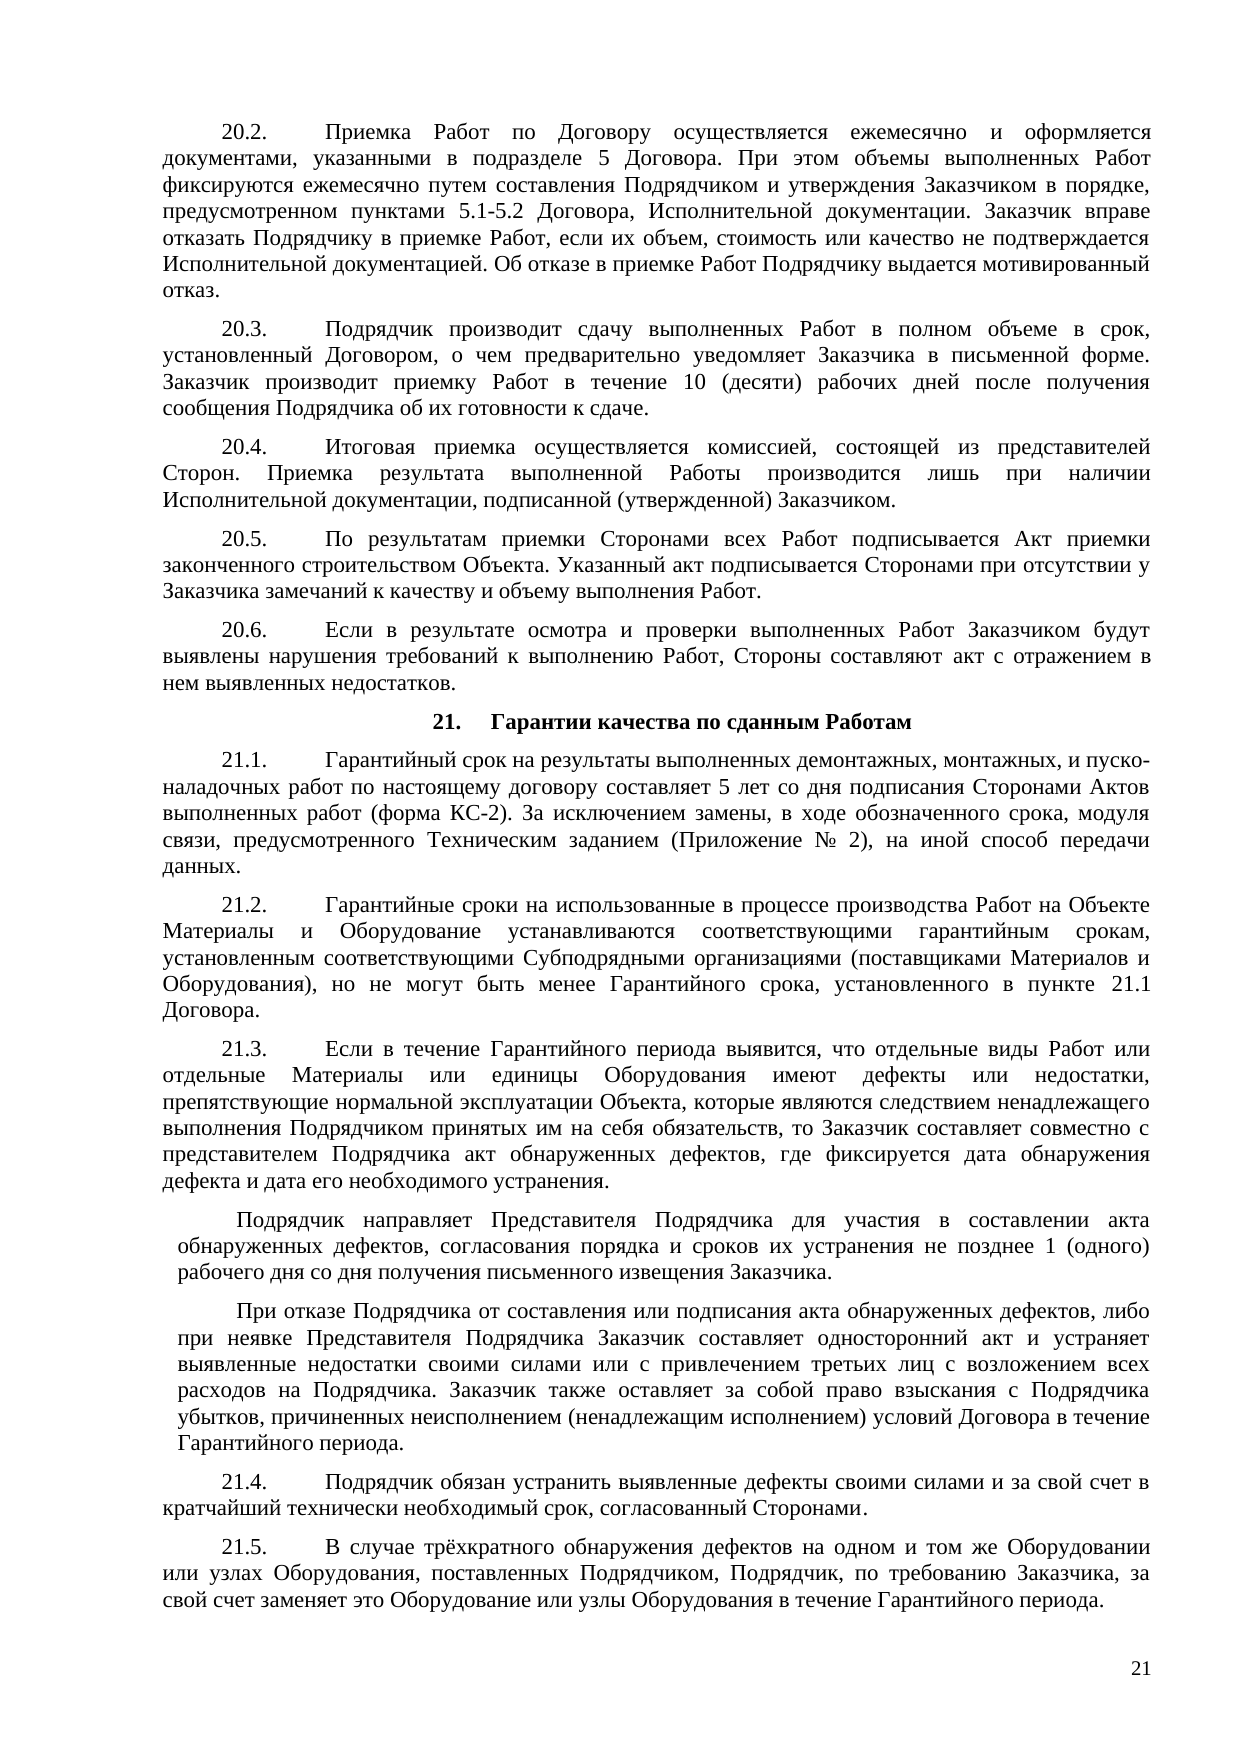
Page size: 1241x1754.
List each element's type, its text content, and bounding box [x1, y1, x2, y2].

text В случае трёхкратного обнаружения дефектов на одном и том же Оборудовании или узлах Оборудования, поставленных Подрядчиком, Подрядчик, по требованию Заказчика, за свой счет заменяет это Оборудование или узлы Оборудования в течение Гарантийного периода. [162, 1533, 1152, 1612]
text По результатам приемки Сторонами всех Работ подписывается Акт приемки законченного строительством Объекта. Указанный акт подписывается Сторонами при отсутствии у Заказчика замечаний к качеству и объему выполнения Работ. [162, 524, 1152, 604]
text Гарантии качества по сданным Работам [177, 708, 1152, 734]
text Подрядчик производит сдачу выполненных Работ в полном объеме в срок, установленный Договором, о чем предварительно уведомляет Заказчика в письменной форме. Заказчик производит приемку Работ в течение 10 (десяти) рабочих дней после получения сообщения Подрядчика об их готовности к сдаче. [162, 315, 1152, 421]
list При отказе Подрядчика от составления или подписания акта обнаруженных дефектов, либо при неявке Представителя Подрядчика Заказчик составляет односторонний акт и устраняет выявленные недостатки своими силами или с привлечением третьих лиц с возложением всех расходов на Подрядчика. Заказчик также оставляет за собой право взыскания с Подрядчика убытков, причиненных неисполнением (ненадлежащим исполнением) условий Договора в течение Гарантийного периода. [177, 1297, 1152, 1455]
text Гарантийный срок на результаты выполненных демонтажных, монтажных, и пуско-наладочных работ по настоящему договору составляет 5 лет со дня подписания Сторонами Актов выполненных работ (форма КС-2). За исключением замены, в ходе обозначенного срока, модуля связи, предусмотренного Техническим заданием (Приложение № 2), на иной способ передачи данных. [162, 747, 1152, 878]
text Подрядчик обязан устранить выявленные дефекты своими силами и за свой счет в кратчайший технически необходимый срок, согласованный Сторонами. [162, 1468, 1152, 1521]
text Если в результате осмотра и проверки выполненных Работ Заказчиком будут выявлены нарушения требований к выполнению Работ, Стороны составляют акт с отражением в нем выявленных недостатков. [162, 616, 1152, 695]
text Итоговая приемка осуществляется комиссией, состоящей из представителей Сторон. Приемка результата выполненной Работы производится лишь при наличии Исполнительной документации, подписанной (утвержденной) Заказчиком. [162, 433, 1152, 512]
text Приемка Работ по Договору осуществляется ежемесячно и оформляется документами, указанными в подразделе 5 Договора. При этом объемы выполненных Работ фиксируются ежемесячно путем составления Подрядчиком и утверждения Заказчиком в порядке, предусмотренном пунктами 5.1-5.2 Договора, Исполнительной документации. Заказчик вправе отказать Подрядчику в приемке Работ, если их объем, стоимость или качество не подтверждается Исполнительной документацией. Об отказе в приемке Работ Подрядчику выдается мотивированный отказ. [162, 118, 1152, 303]
text Если в течение Гарантийного периода выявится, что отдельные виды Работ или отдельные Материалы или единицы Оборудования имеют дефекты или недостатки, препятствующие нормальной эксплуатации Объекта, которые являются следствием ненадлежащего выполнения Подрядчиком принятых им на себя обязательств, то Заказчик составляет совместно с представителем Подрядчика акт обнаруженных дефектов, где фиксируется дата обнаружения дефекта и дата его необходимого устранения. [162, 1035, 1152, 1193]
list Подрядчик направляет Представителя Подрядчика для участия в составлении акта обнаруженных дефектов, согласования порядка и сроков их устранения не позднее 1 (одного) рабочего дня со дня получения письменного извещения Заказчика. [177, 1206, 1152, 1285]
text Гарантийные сроки на использованные в процессе производства Работ на Объекте Материалы и Оборудование устанавливаются соответствующими гарантийным срокам, установленным соответствующими Субподрядными организациями (поставщиками Материалов и Оборудования), но не могут быть менее Гарантийного срока, установленного в пункте 21.1 Договора. [162, 891, 1152, 1023]
